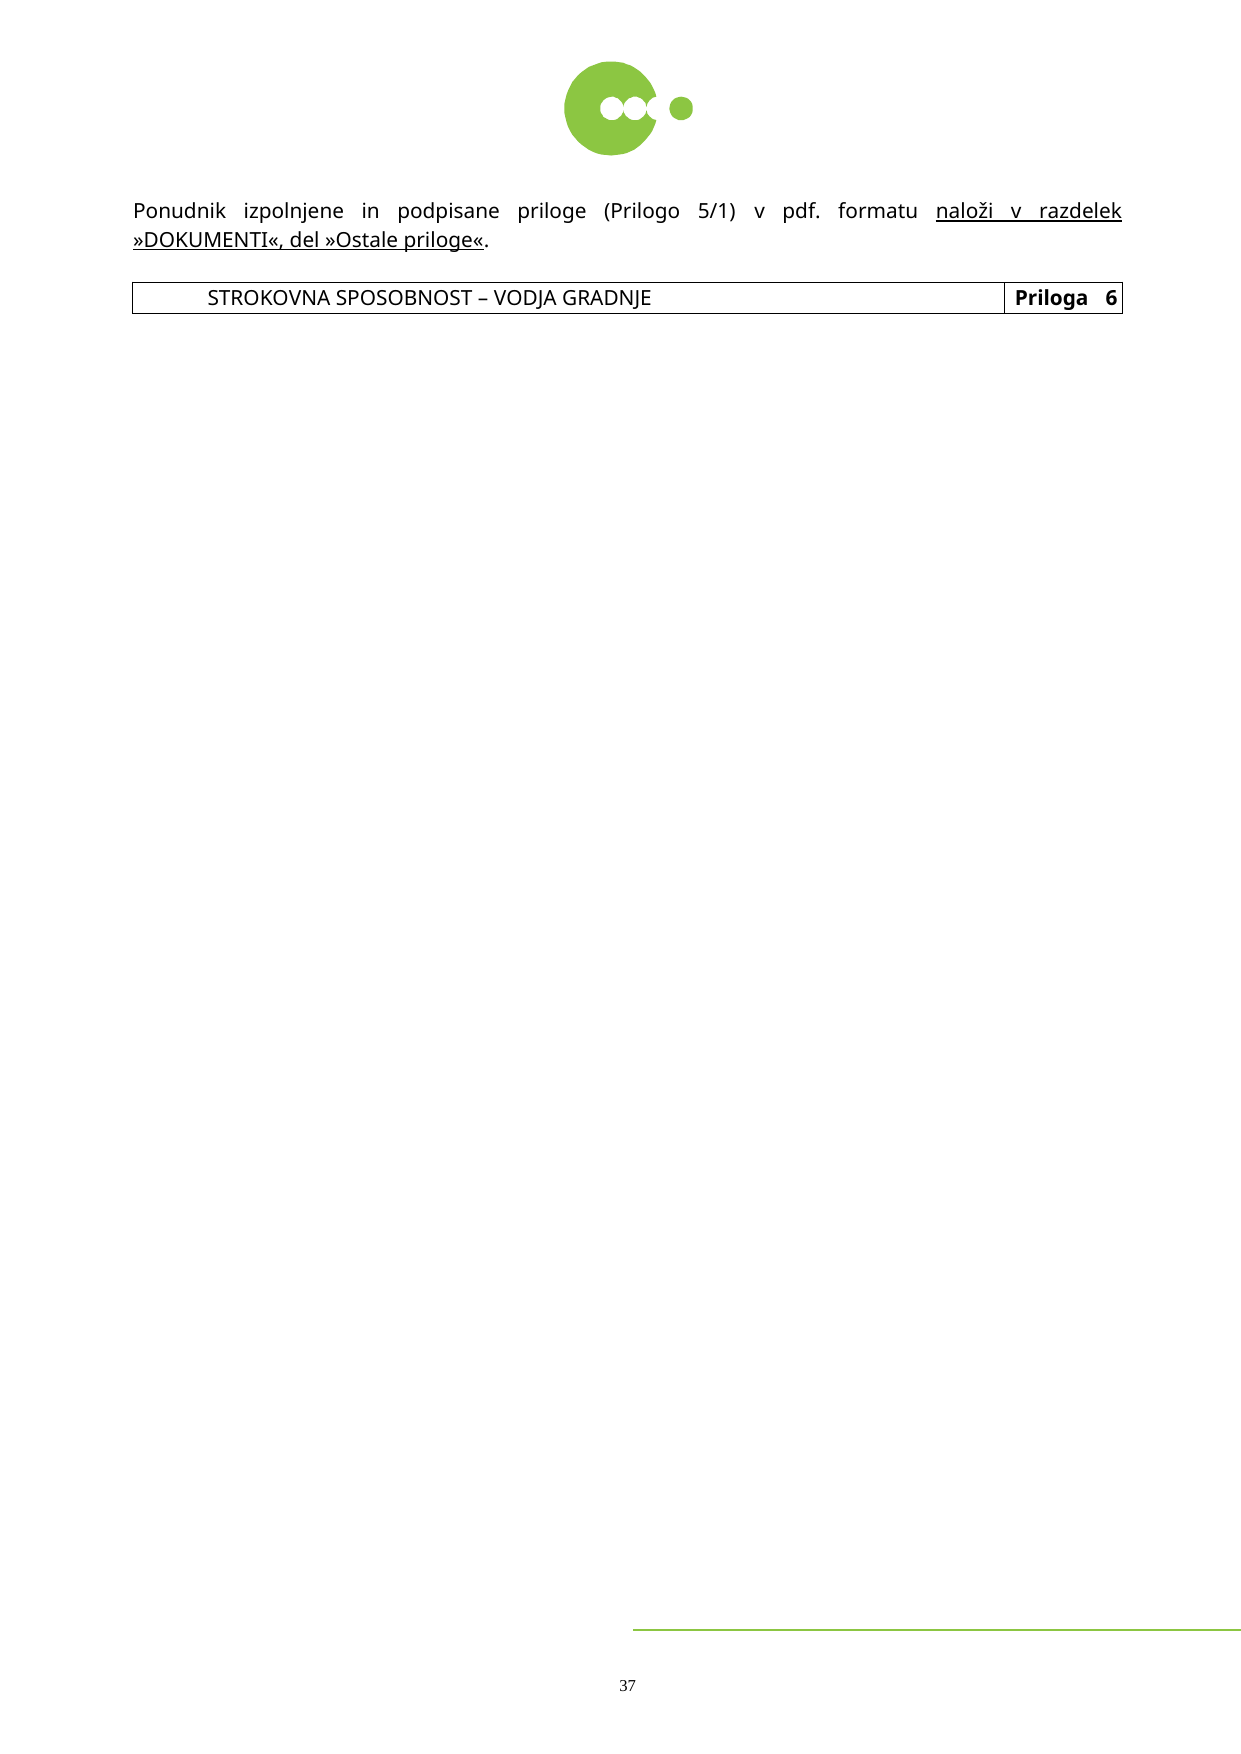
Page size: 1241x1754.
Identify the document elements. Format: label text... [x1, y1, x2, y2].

table_header 6 [1093, 283, 1122, 313]
table_header [133, 283, 200, 313]
text Ponudnik izpolnjene in podpisane priloge (Prilogo 5/1) v pdf. formatu naloži v razdelek »DOKUMENTI«, del »Ostale priloge«. [133, 196, 1122, 253]
table_header Priloga [1005, 283, 1093, 313]
table_header STROKOVNA SPOSOBNOST – VODJA GRADNJE [200, 283, 1004, 313]
